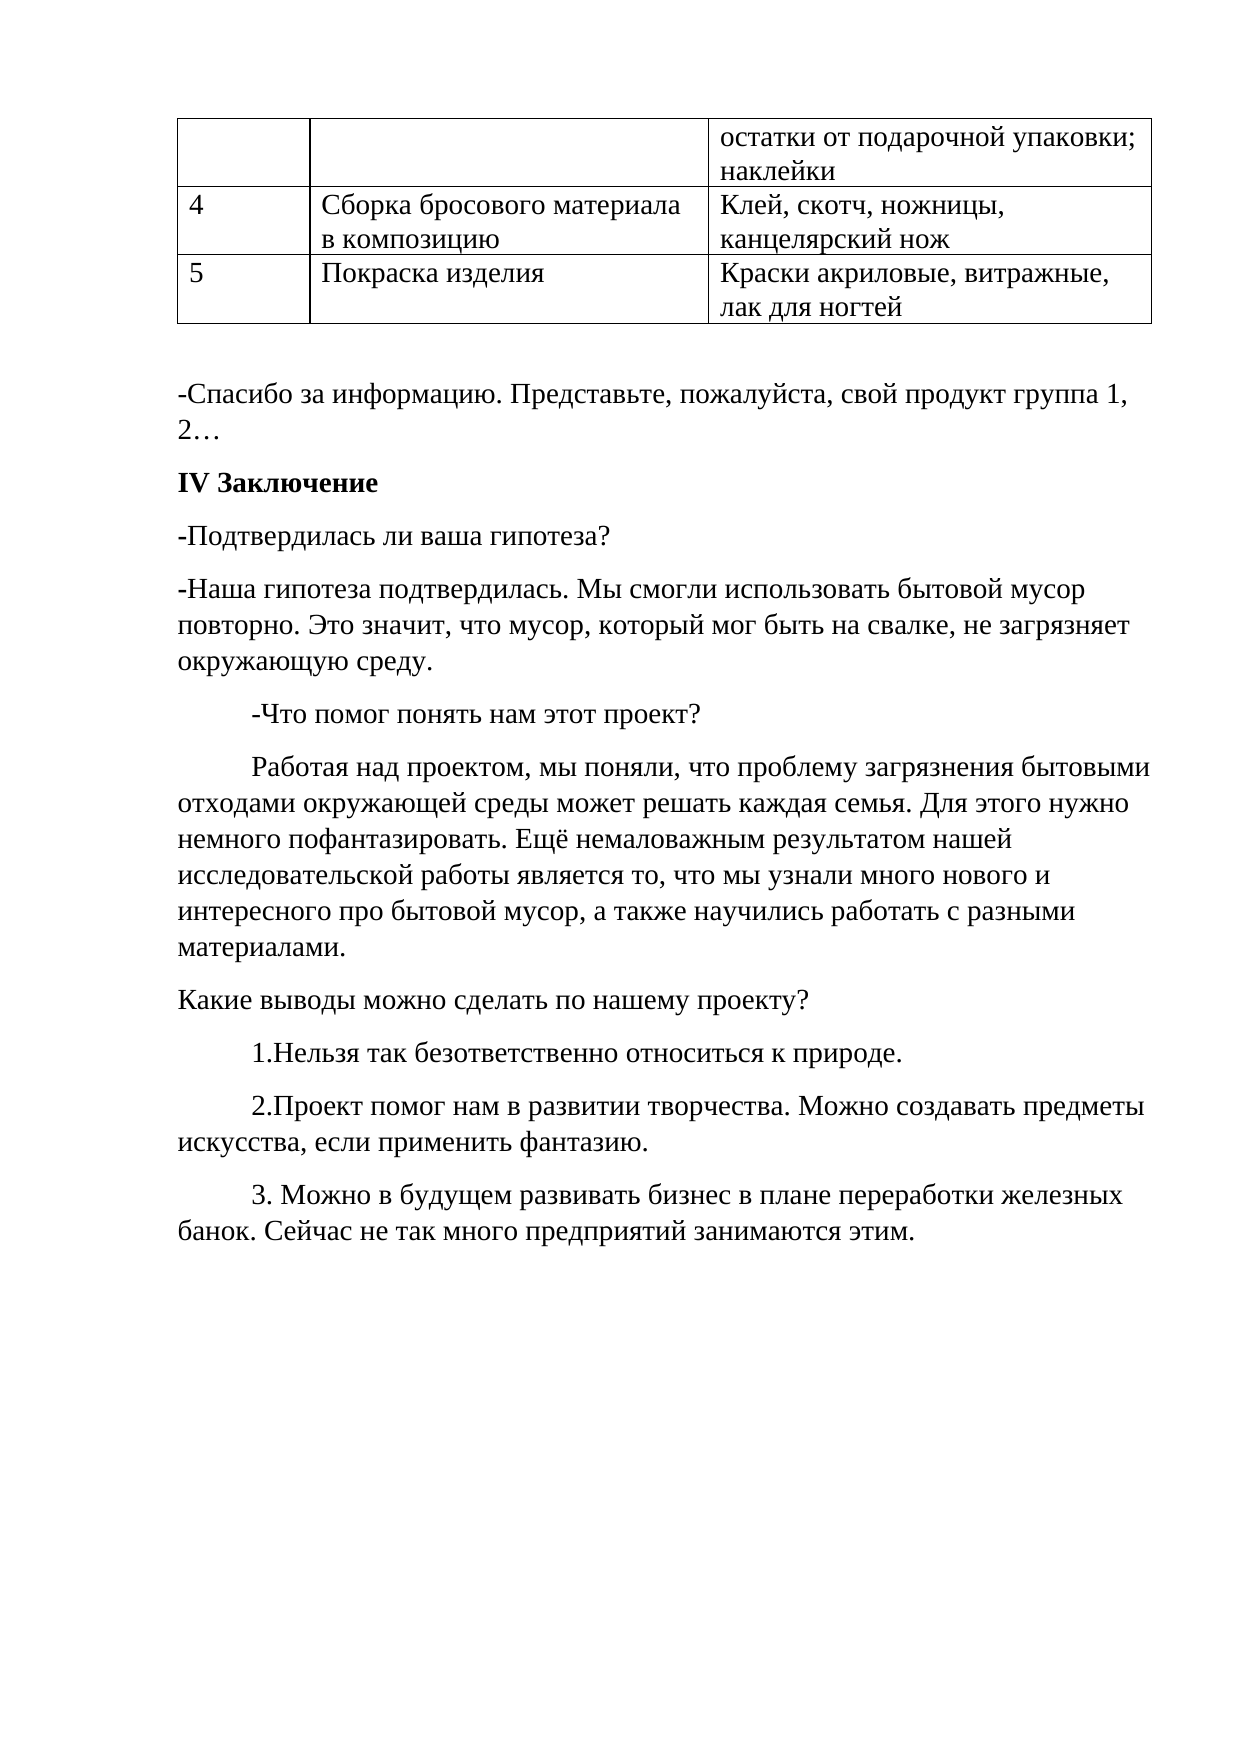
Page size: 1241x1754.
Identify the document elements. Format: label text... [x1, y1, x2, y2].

text -Спасибо за информацию. Представьте, пожалуйста, свой продукт группа 1, 2… [177, 376, 1152, 446]
text -Подтвердилась ли ваша гипотеза? [177, 518, 1152, 552]
text -Наша гипотеза подтвердилась. Мы смогли использовать бытовой мусор повторно. Это значит, что мусор, который мог быть на свалке, не загрязняет окружающую среду. [177, 571, 1152, 677]
text Какие выводы можно сделать по нашему проекту? [177, 982, 1152, 1016]
text 3. Можно в будущем развивать бизнес в плане переработки железных банок. Сейчас не так много предприятий занимаются этим. [177, 1177, 1152, 1247]
text 2.Проект помог нам в развитии творчества. Можно создавать предметы искусства, если применить фантазию. [177, 1088, 1152, 1158]
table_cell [709, 119, 1151, 186]
table_cell Сборка бросового материала в композицию [311, 187, 708, 254]
text -Что помог понять нам этот проект? [177, 696, 1152, 729]
text Работая над проектом, мы поняли, что проблему загрязнения бытовыми отходами окружающей среды может решать каждая семья. Для этого нужно немного пофантазировать. Ещё немаловажным результатом нашей исследовательской работы является то, что мы узнали много нового и интересного про бытовой мусор, а также научились работать с разными материалами. [177, 749, 1152, 963]
text IV Заключение [177, 465, 1152, 499]
table_cell Краски акриловые, витражные, лак для ногтей [709, 255, 1151, 322]
table_cell 3 [178, 119, 309, 186]
table_cell 5 [178, 255, 309, 322]
table_cell Клей, скотч, ножницы, канцелярский нож [709, 187, 1151, 254]
table_cell Покраска изделия [311, 255, 708, 322]
table_cell 4 [178, 187, 309, 254]
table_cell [311, 119, 708, 186]
text 1.Нельзя так безответственно относиться к природе. [177, 1035, 1152, 1069]
